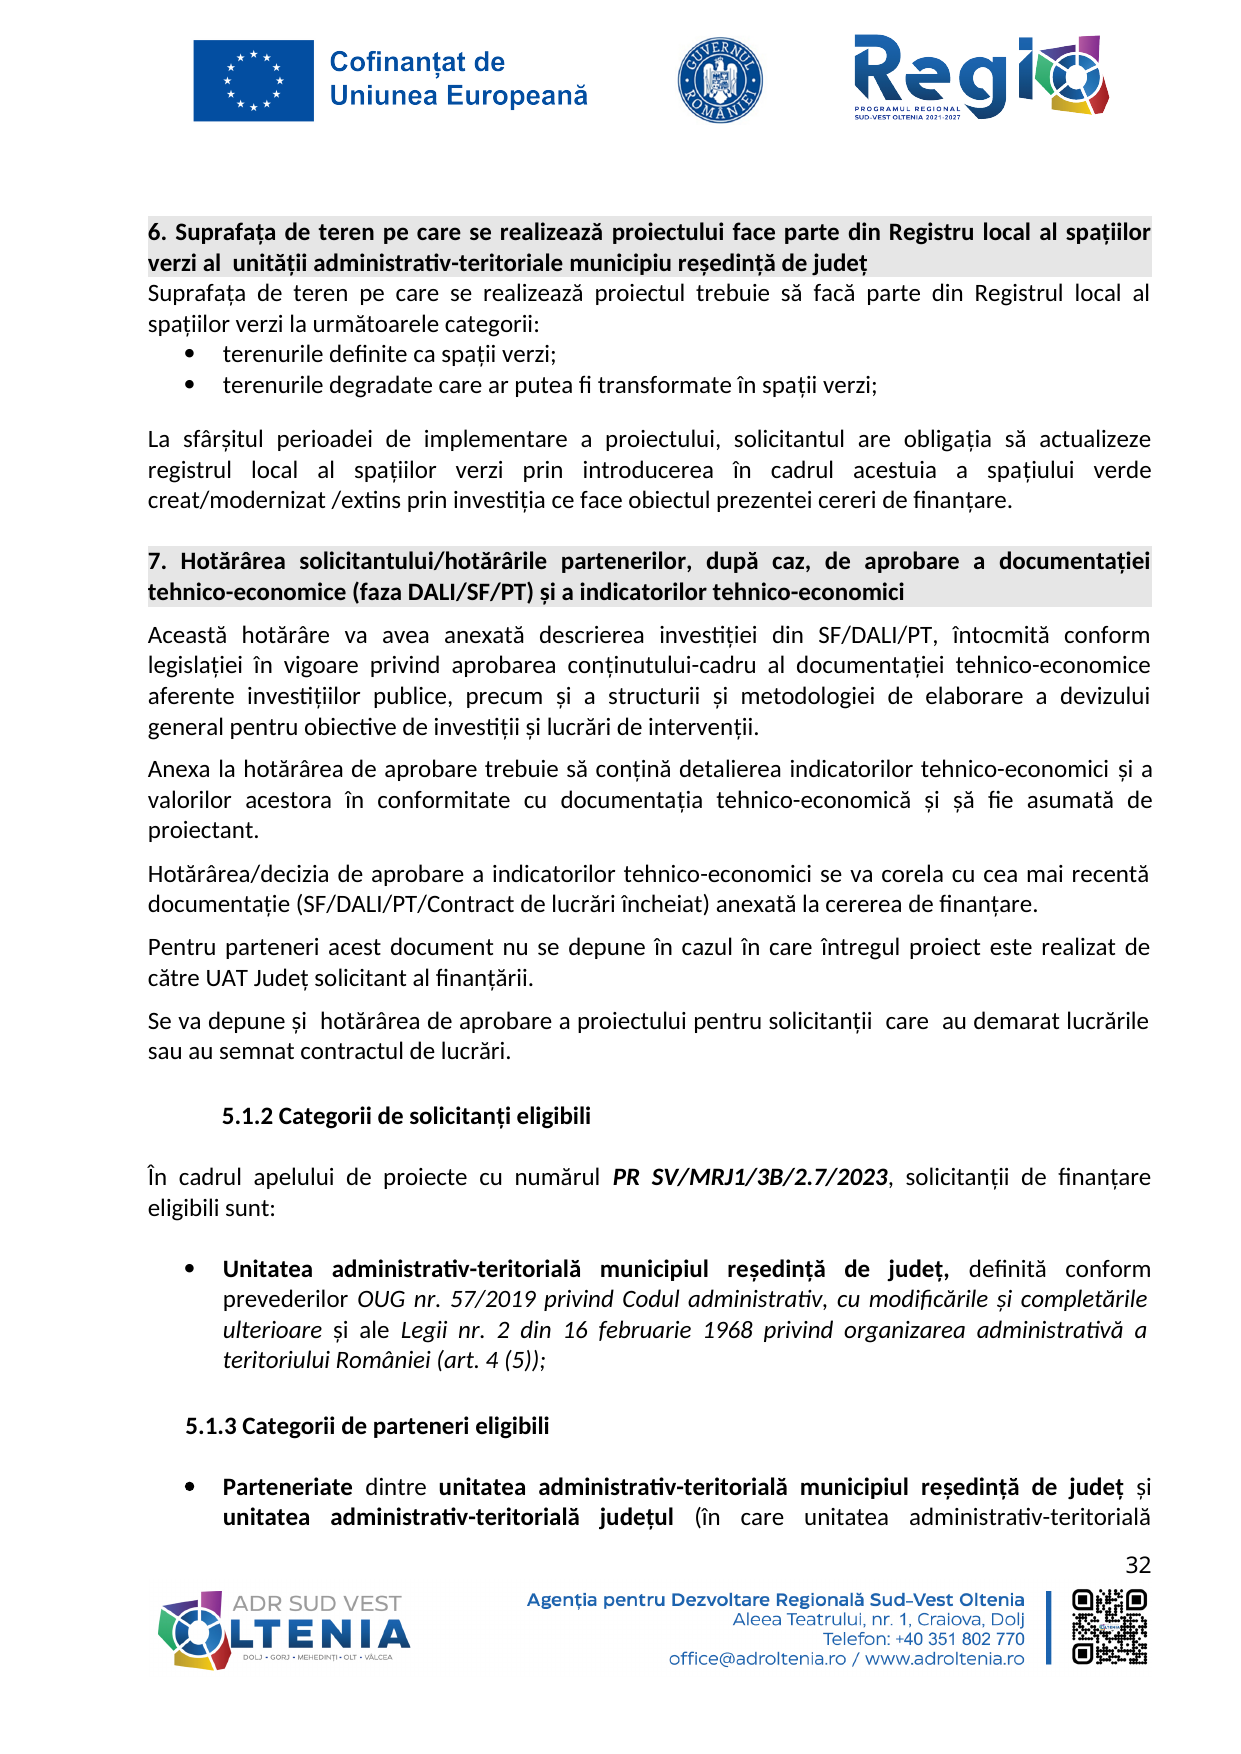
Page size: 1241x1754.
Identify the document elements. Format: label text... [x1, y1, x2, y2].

subtitle 5.1.3 Categorii de parteneri eligibili [148, 1410, 1152, 1440]
picture [148, 1579, 1152, 1677]
picture [852, 33, 1111, 123]
text Suprafaţa de teren pe care se realizează proiectul trebuie să facă parte din Registrul local al spaţiilor verzi la următoarele categorii: [148, 277, 1152, 338]
picture [188, 35, 590, 125]
text 6. Suprafaţa de teren pe care se realizează proiectului face parte din Registru local al spaţiilor verzi al unității administrativ-teritoriale municipiu reședinţă de judeţ [148, 216, 1152, 277]
picture [674, 35, 768, 125]
subtitle 5.1.2 Categorii de solicitanți eligibili [148, 1101, 1152, 1131]
list Unitatea administrativ-teritorială municipiul reședință de județ, definită conform prevederilor OUG nr. 57/2019 privind Codul administrativ, cu modificările şi completările ulterioare și ale Legii nr. 2 din 16 februarie 1968 privind organizarea administrativă a teritoriului României (art. 4 (5)); [185, 1253, 1152, 1375]
text Anexa la hotărârea de aprobare trebuie să conțină detalierea indicatorilor tehnico-economici şi a valorilor acestora în conformitate cu documentaţia tehnico-economică și șă fie asumată de proiectant. [148, 754, 1154, 845]
list terenurile definite ca spaţii verzi; [185, 338, 1152, 369]
text În cadrul apelului de proiecte cu numărul PR SV/MRJ1/3B/2.7/2023, solicitanţii de finanţare eligibili sunt: [148, 1162, 1152, 1223]
text Hotărârea/decizia de aprobare a indicatorilor tehnico-economici se va corela cu cea mai recentă documentație (SF/DALI/PT/Contract de lucrări încheiat) anexată la cererea de finanțare. [148, 858, 1152, 919]
text Pentru parteneri acest document nu se depune în cazul în care întregul proiect este realizat de către UAT Județ solicitant al finanțării. [148, 931, 1152, 992]
text La sfârşitul perioadei de implementare a proiectului, solicitantul are obligaţia să actualizeze registrul local al spaţiilor verzi prin introducerea în cadrul acestuia a spaţiului verde creat/modernizat /extins prin investiţia ce face obiectul prezentei cereri de finanţare. [148, 423, 1152, 515]
list terenurile degradate care ar putea fi transformate în spaţii verzi; [185, 369, 1152, 399]
text Această hotărâre va avea anexată descrierea investiției din SF/DALI/PT, întocmită conform legislației în vigoare privind aprobarea conţinutului-cadru al documentaţiei tehnico-economice aferente investiţiilor publice, precum şi a structurii şi metodologiei de elaborare a devizului general pentru obiective de investiţii şi lucrări de intervenţii. [148, 619, 1152, 741]
text Se va depune și hotărârea de aprobare a proiectului pentru solicitanții care au demarat lucrările sau au semnat contractul de lucrări. [148, 1005, 1152, 1066]
text 7. Hotărârea solicitantului/hotărârile partenerilor, după caz, de aprobare a documentaţiei tehnico-economice (faza DALI/SF/PT) şi a indicatorilor tehnico-economici [148, 546, 1152, 607]
